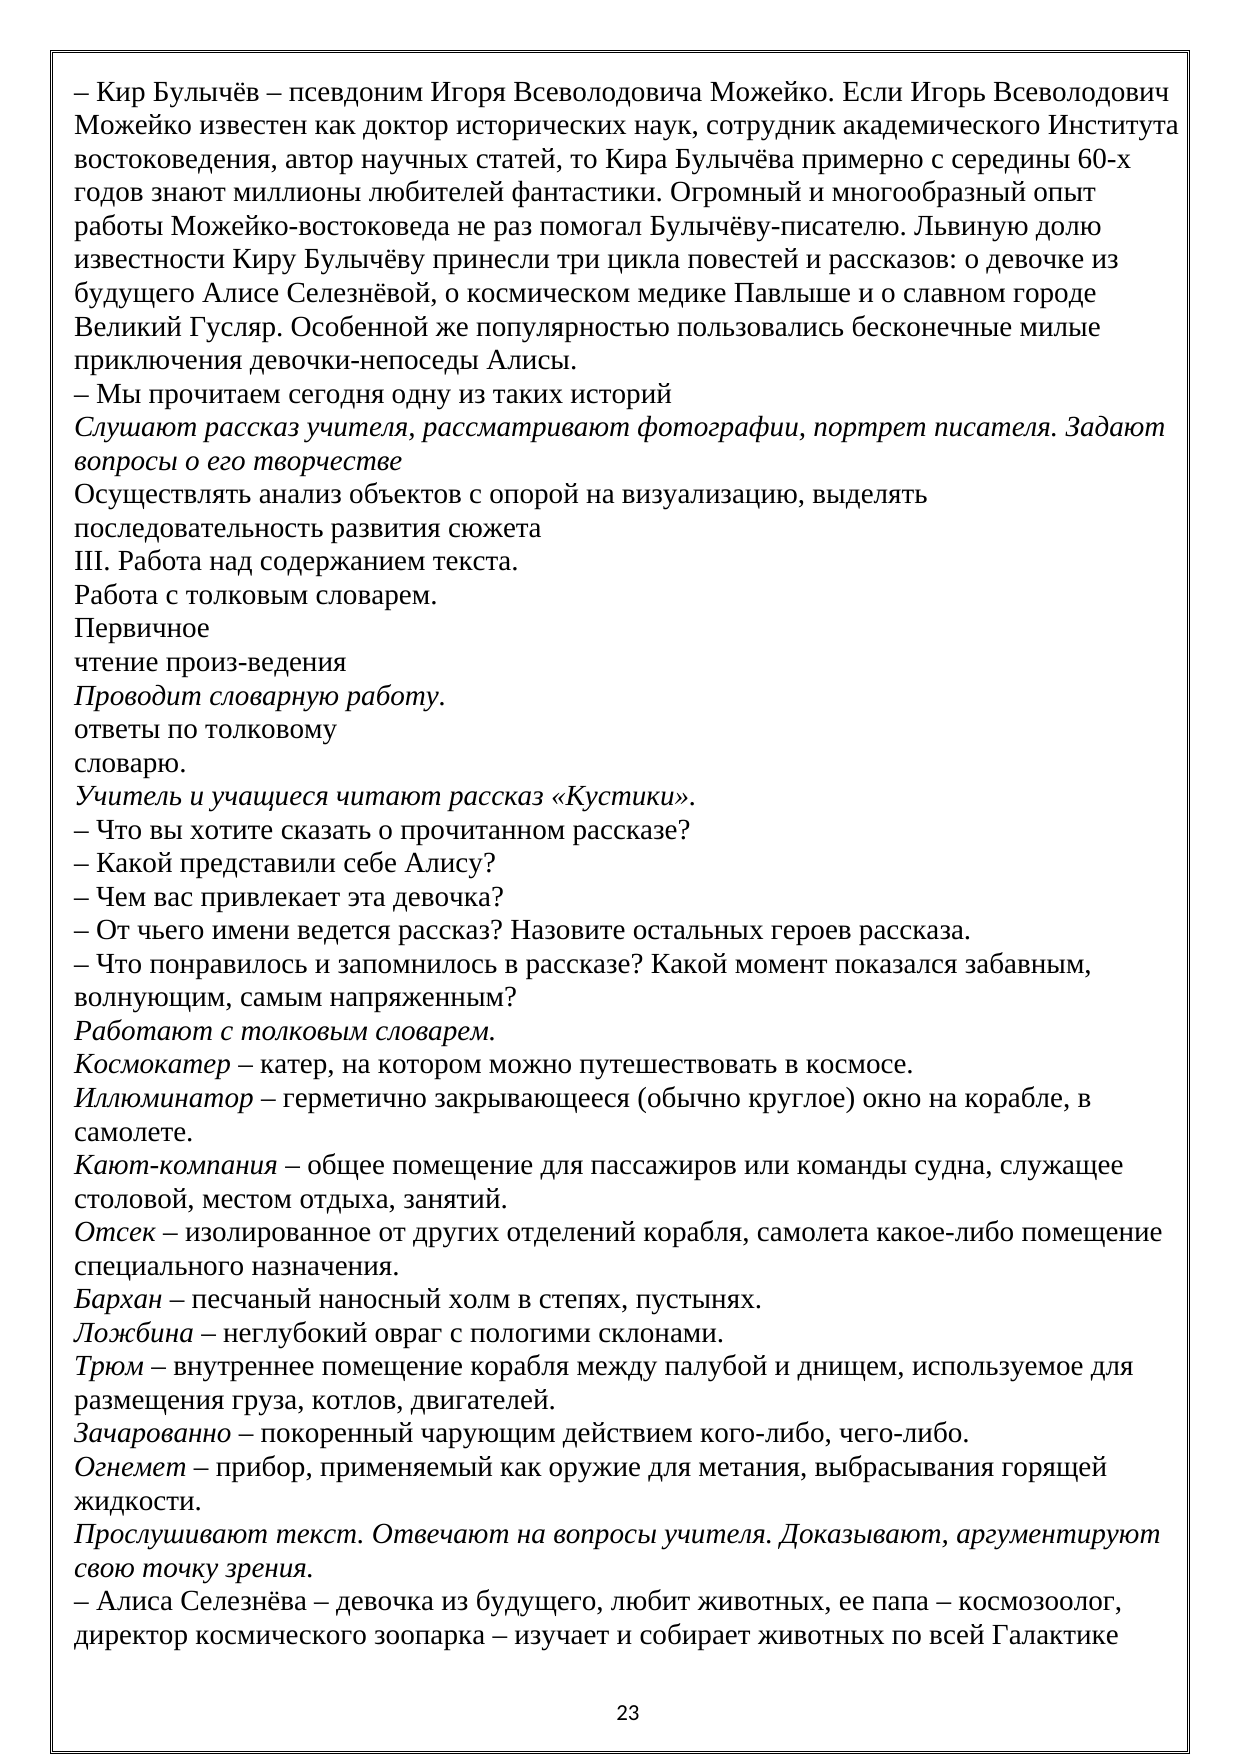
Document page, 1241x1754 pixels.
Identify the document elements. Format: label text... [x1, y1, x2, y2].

text – Что вы хотите сказать о прочитанном рассказе? [74, 812, 1181, 845]
text Отсек – изолированное от других отделений корабля, самолета какое-либо помещение специального назначения. [74, 1214, 1181, 1281]
text Проводит словарную работу. [74, 678, 1181, 711]
text Первичное чтение произ-ведения [74, 611, 1181, 678]
text – Чем вас привлекает эта девочка? [74, 879, 1181, 912]
text III. Работа над содержанием текста. [74, 543, 1181, 577]
text Космокатер – катер, на котором можно путешествовать в космосе. [74, 1047, 1181, 1080]
text Кают-компания – общее помещение для пассажиров или команды судна, служащее столовой, местом отдыха, занятий. [74, 1147, 1181, 1214]
text ответы по толковому словарю. [74, 711, 1181, 778]
text Работают с толковым словарем. [74, 1013, 1181, 1047]
text Осуществлять анализ объектов с опорой на визуализацию, выделять последовательность развития сюжета [74, 476, 1181, 543]
text Иллюминатор – герметично закрывающееся (обычно круглое) окно на корабле, в самолете. [74, 1080, 1181, 1147]
text Учитель и учащиеся читают рассказ «Кустики». [74, 778, 1181, 812]
text Ложбина – неглубокий овраг с пологими склонами. [74, 1315, 1181, 1348]
text – Какой представили себе Алису? [74, 845, 1181, 879]
text Огнемет – прибор, применяемый как оружие для метания, выбрасывания горящей жидкости. [74, 1449, 1181, 1516]
text – От чьего имени ведется рассказ? Назовите остальных героев рассказа. [74, 912, 1181, 946]
text Прослушивают текст. Отвечают на вопросы учителя. Доказывают, аргументируют свою точку зрения. [74, 1516, 1181, 1583]
text – Что понравилось и запомнилось в рассказе? Какой момент показался забавным, волнующим, самым напряженным? [74, 946, 1181, 1013]
text Трюм – внутреннее помещение корабля между палубой и днищем, используемое для размещения груза, котлов, двигателей. [74, 1348, 1181, 1416]
text – Кир Булычёв – псевдоним Игоря Всеволодовича Можейко. Если Игорь Всеволодович Можейко известен как доктор исторических наук, сотрудник академического Института востоковедения, автор научных статей, то Кира Булычёва примерно с середины 60-х годов знают миллионы любителей фантастики. Огромный и многообразный опыт работы Можейко-востоковеда не раз помогал Булычёву-писателю. Львиную долю известности Киру Булычёву принесли три цикла повестей и рассказов: о девочке из будущего Алисе Селезнёвой, о космическом медике Павлыше и о славном городе Великий Гусляр. Особенной же популярностью пользовались бесконечные милые приключения девочки-непоседы Алисы. [74, 74, 1181, 376]
text Бархан – песчаный наносный холм в степях, пустынях. [74, 1281, 1181, 1315]
text Слушают рассказ учителя, рассматривают фотографии, портрет писателя. Задают вопросы о его творчестве [74, 409, 1181, 476]
text – Мы прочитаем сегодня одну из таких историй [74, 376, 1181, 409]
text Зачарованно – покоренный чарующим действием кого-либо, чего-либо. [74, 1416, 1181, 1449]
text – Алиса Селезнёва – девочка из будущего, любит животных, ее папа – космозоолог, директор космического зоопарка – изучает и собирает животных по всей Галактике [74, 1583, 1181, 1650]
text Работа с толковым словарем. [74, 577, 1181, 611]
